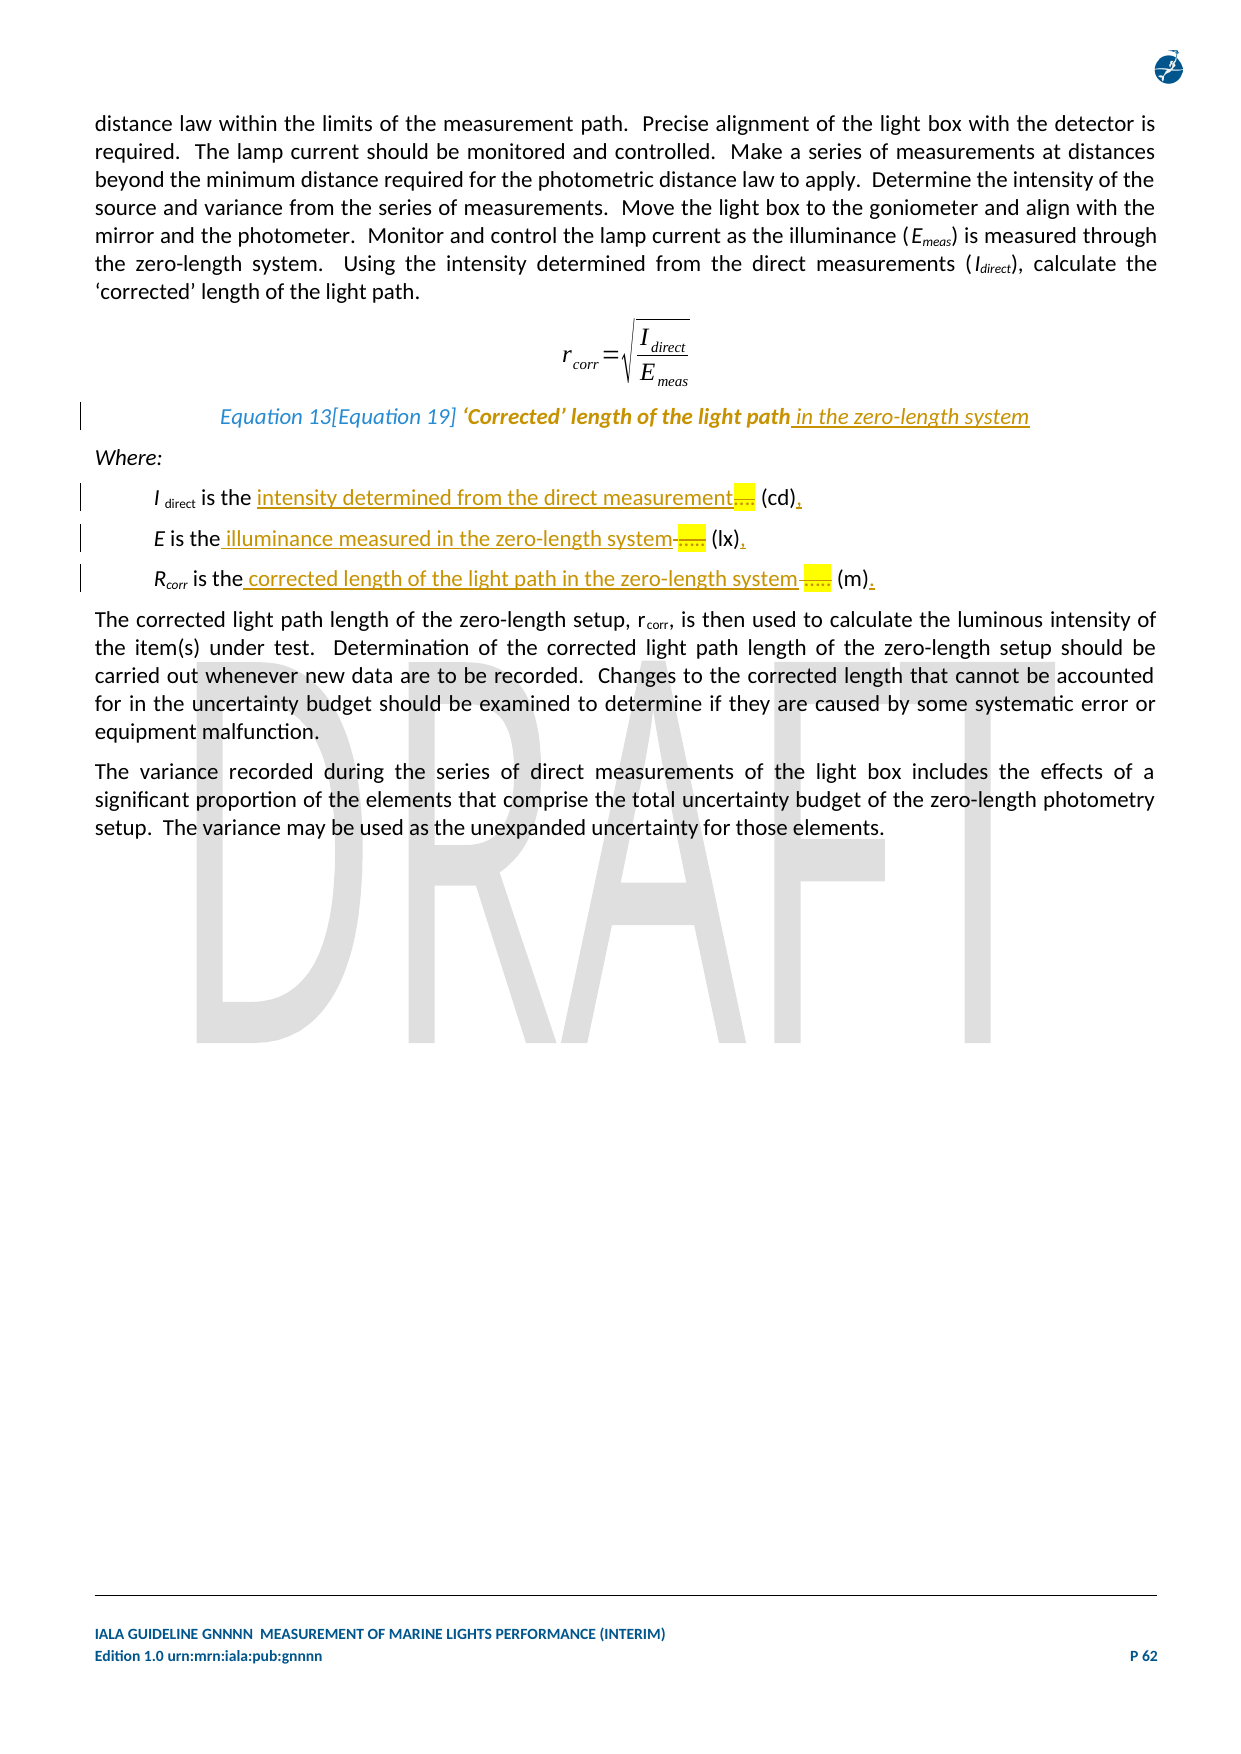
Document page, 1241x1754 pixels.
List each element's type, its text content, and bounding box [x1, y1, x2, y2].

text E is the (lx) [153, 524, 678, 552]
text I direct is the (cd) [755, 483, 1157, 511]
text The corrected light path length of the zero-length setup, rcorr, is then used to calculate the luminous intensity of the item(s) under test. Determination of the corrected light path length of the zero-length setup should be carried out whenever new data are to be recorded. Changes to the corrected length that cannot be accounted for in the uncertainty budget should be examined to determine if they are caused by some systematic error or equipment malfunction. [94, 605, 1157, 745]
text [94, 109, 1157, 305]
text The variance recorded during the series of direct measurements of the light box includes the effects of a significant proportion of the elements that comprise the total uncertainty budget of the zero-length photometry setup. The variance may be used as the unexpanded uncertainty for those elements. [94, 757, 1157, 842]
text Where: [94, 443, 1157, 471]
text I direct is the (cd) [153, 483, 734, 511]
text E is the (lx) [706, 524, 1157, 552]
text Rcorr is the (m) [831, 564, 1157, 592]
text Rcorr is the (m) [153, 564, 804, 592]
picture [1123, 0, 1241, 119]
list ‘Corrected’ length of the light path [94, 402, 1157, 430]
